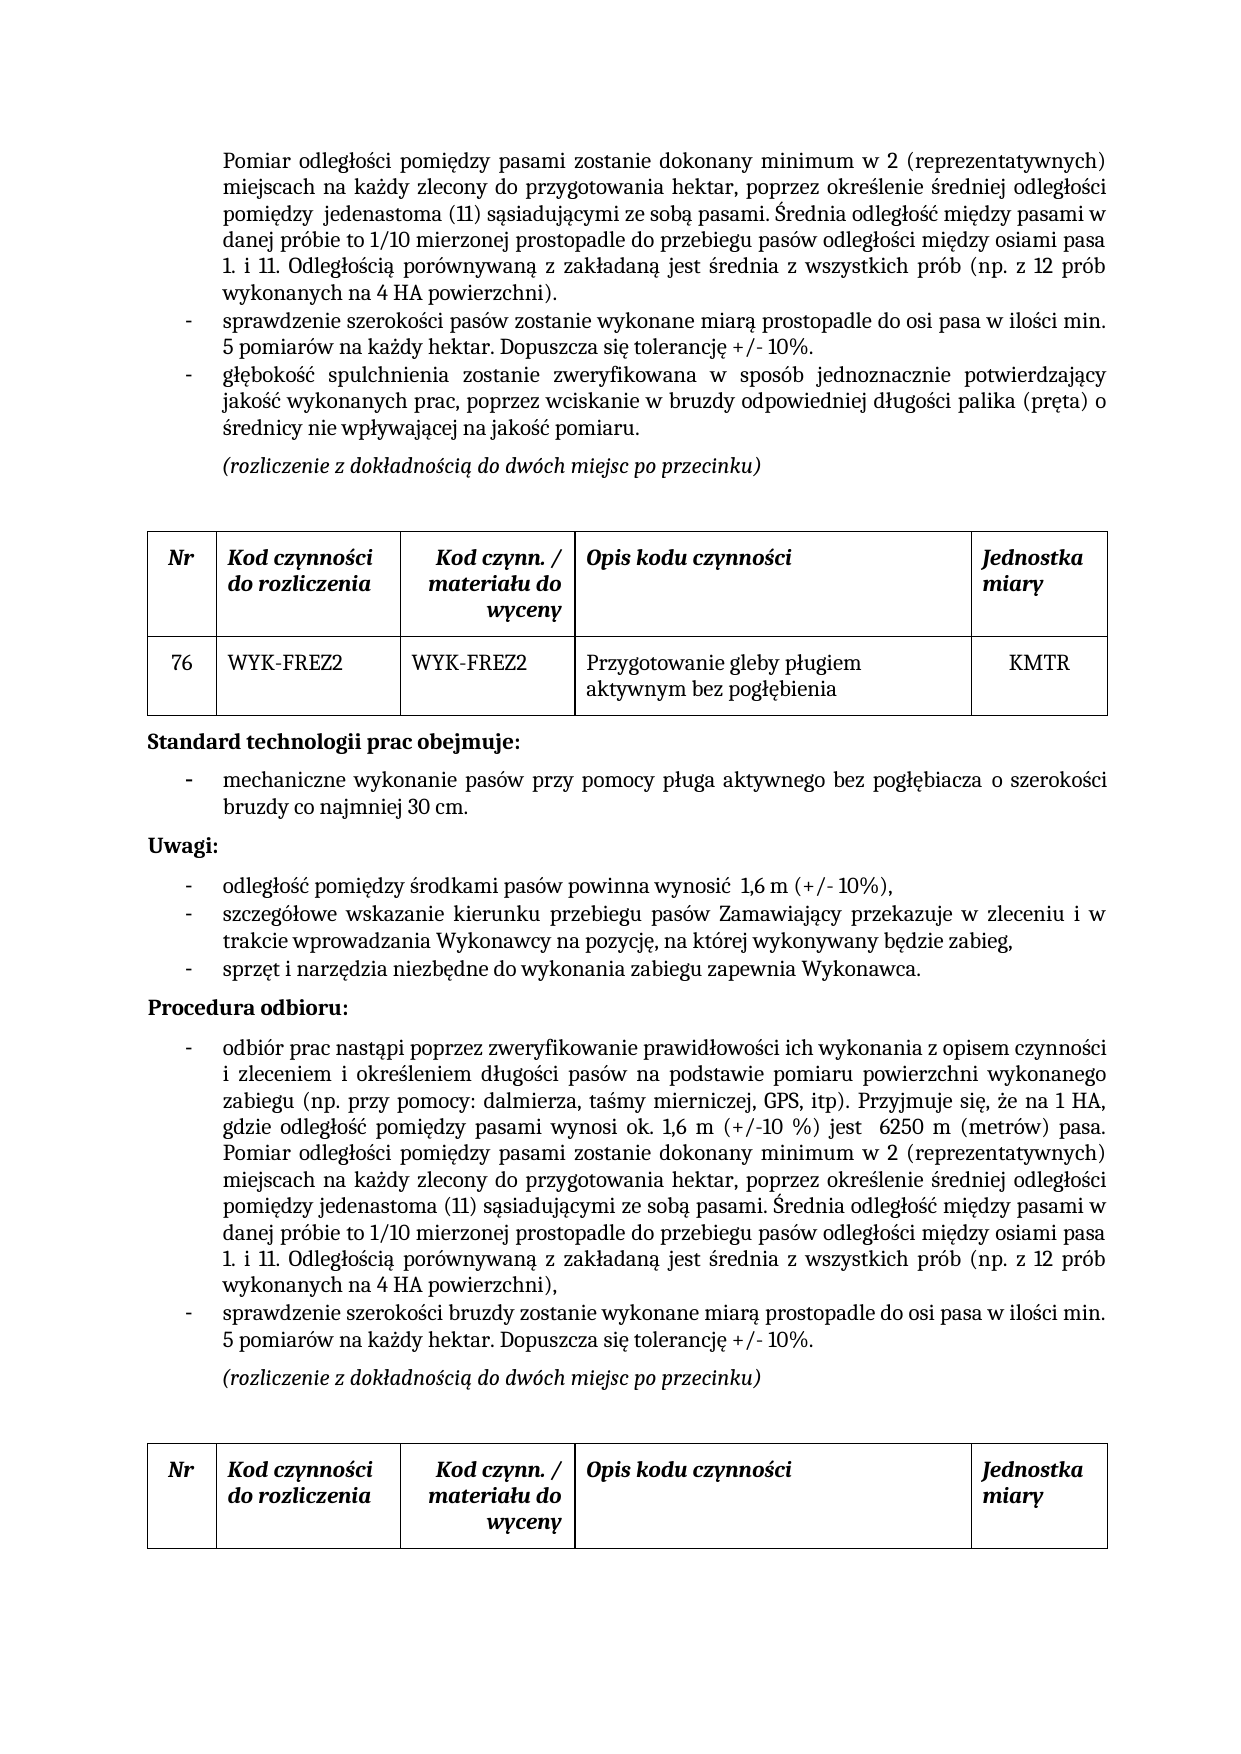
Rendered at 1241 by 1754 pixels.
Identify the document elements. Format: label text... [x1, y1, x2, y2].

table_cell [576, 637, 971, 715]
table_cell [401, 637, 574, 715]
text Standard technologii prac obejmuje: [148, 728, 1107, 755]
list sprawdzenie szerokości pasów zostanie wykonane miarą prostopadle do osi pasa w ilości min. 5 pomiarów na każdy hektar. Dopuszcza się tolerancję +/- 10%. [185, 306, 1107, 360]
text Uwagi: [148, 832, 1107, 859]
list głębokość spulchnienia zostanie zweryfikowana w sposób jednoznacznie potwierdzający jakość wykonanych prac, poprzez wciskanie w bruzdy odpowiedniej długości palika (pręta) o średnicy nie wpływającej na jakość pomiaru. [185, 360, 1107, 441]
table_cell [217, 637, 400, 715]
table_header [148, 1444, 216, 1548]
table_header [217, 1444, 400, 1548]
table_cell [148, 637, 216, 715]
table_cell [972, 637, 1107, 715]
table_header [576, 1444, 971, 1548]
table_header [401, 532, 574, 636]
list odbiór prac nastąpi poprzez zweryfikowanie prawidłowości ich wykonania z opisem czynności i zleceniem i określeniem długości pasów na podstawie pomiaru powierzchni wykonanego zabiegu (np. przy pomocy: dalmierza, taśmy mierniczej, GPS, itp). Przyjmuje się, że na 1 HA, gdzie odległość pomiędzy pasami wynosi ok. 1,6 m (+/-10 %) jest 6250 m (metrów) pasa. Pomiar odległości pomiędzy pasami zostanie dokonany minimum w 2 (reprezentatywnych) miejscach na każdy zlecony do przygotowania hektar, poprzez określenie średniej odległości pomiędzy jedenastoma (11) sąsiadującymi ze sobą pasami. Średnia odległość między pasami w danej próbie to 1/10 mierzonej prostopadle do przebiegu pasów odległości między osiami pasa 1. i 11. Odległością porównywaną z zakładaną jest średnia z wszystkich prób (np. z 12 prób wykonanych na 4 HA powierzchni), [185, 1033, 1107, 1298]
text (rozliczenie z dokładnością do dwóch miejsc po przecinku) [148, 453, 1107, 480]
text (rozliczenie z dokładnością do dwóch miejsc po przecinku) [148, 1365, 1107, 1392]
list szczegółowe wskazanie kierunku przebiegu pasów Zamawiający przekazuje w zleceniu i w trakcie wprowadzania Wykonawcy na pozycję, na której wykonywany będzie zabieg, [185, 899, 1107, 954]
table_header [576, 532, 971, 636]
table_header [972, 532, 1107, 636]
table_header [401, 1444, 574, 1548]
list sprzęt i narzędzia niezbędne do wykonania zabiegu zapewnia Wykonawca. [185, 954, 1107, 982]
list mechaniczne wykonanie pasów przy pomocy pługa aktywnego bez pogłębiacza o szerokości bruzdy co najmniej 30 cm. [185, 767, 1107, 820]
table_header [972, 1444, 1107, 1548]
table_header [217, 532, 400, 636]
list sprawdzenie szerokości bruzdy zostanie wykonane miarą prostopadle do osi pasa w ilości min. 5 pomiarów na każdy hektar. Dopuszcza się tolerancję +/- 10%. [185, 1298, 1107, 1353]
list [185, 148, 1107, 306]
list odległość pomiędzy środkami pasów powinna wynosić 1,6 m (+/- 10%), [185, 871, 1107, 899]
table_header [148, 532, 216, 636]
text Procedura odbioru: [148, 994, 1107, 1021]
